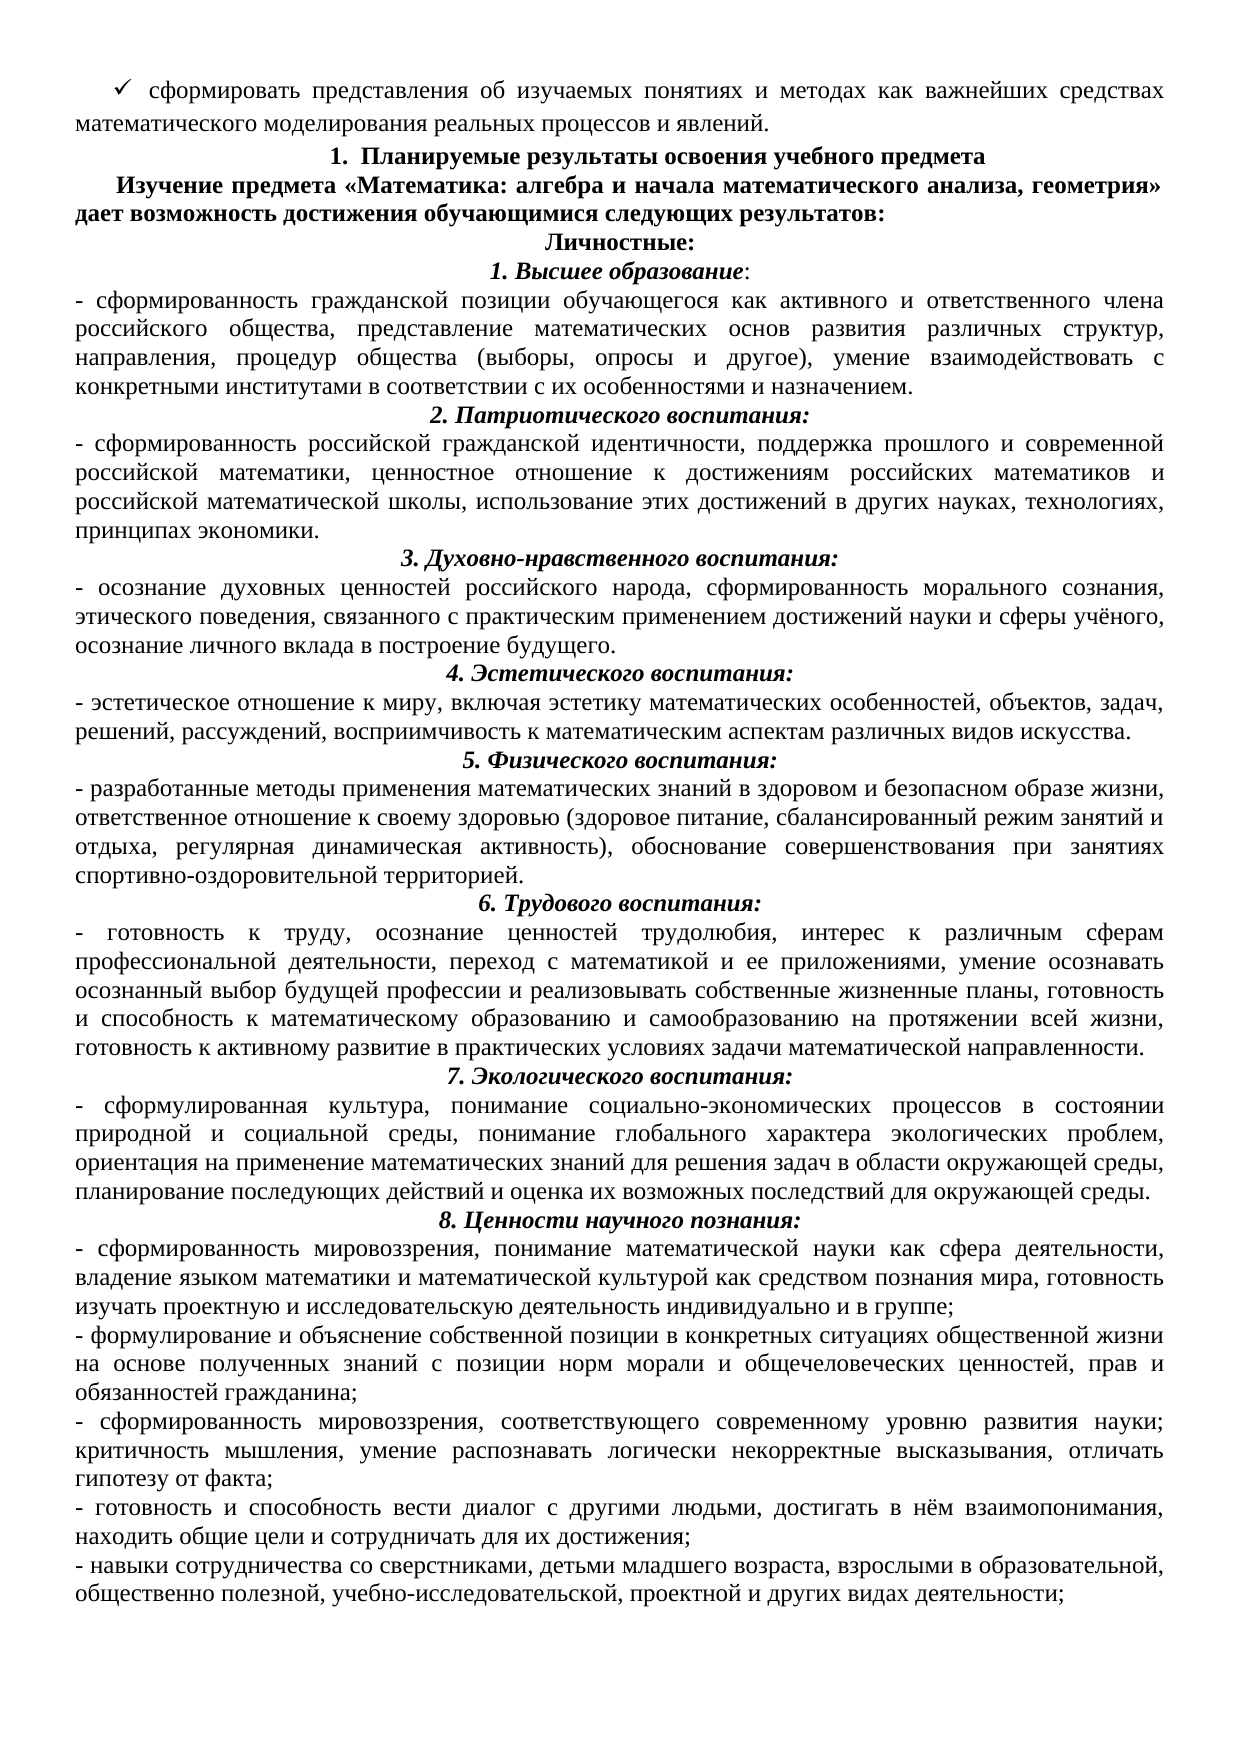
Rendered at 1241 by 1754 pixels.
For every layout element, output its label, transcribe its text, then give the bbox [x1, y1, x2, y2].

text 2. Патриотического воспитания: [75, 400, 1165, 428]
text Личностные: [75, 227, 1165, 256]
text 8. Ценности научного познания: [75, 1205, 1165, 1233]
text Изучение предмета «Математика: алгебра и начала математического анализа, геометрия» дает возможность достижения обучающимися следующих результатов: [75, 170, 1163, 227]
text 5. Физического воспитания: [75, 745, 1165, 773]
text - разработанные методы применения математических знаний в здоровом и безопасном образе жизни, ответственное отношение к своему здоровью (здоровое питание, сбалансированный режим занятий и отдыха, регулярная динамическая активность), обоснование совершенствования при занятиях спортивно-оздоровительной территорией. [75, 773, 1165, 888]
text - готовность к труду, осознание ценностей трудолюбия, интерес к различным сферам профессиональной деятельности, переход с математикой и ее приложениями, умение осознавать осознанный выбор будущей профессии и реализовывать собственные жизненные планы, готовность и способность к математическому образованию и самообразованию на протяжении всей жизни, готовность к активному развитие в практических условиях задачи математической направленности. [75, 917, 1165, 1061]
text 7. Экологического воспитания: [75, 1061, 1165, 1090]
text - сформулированная культура, понимание социально-экономических процессов в состоянии природной и социальной среды, понимание глобального характера экологических проблем, ориентация на применение математических знаний для решения задач в области окружающей среды, планирование последующих действий и оценка их возможных последствий для окружающей среды. [75, 1090, 1165, 1205]
text - сформированность мировоззрения, понимание математической науки как сфера деятельности, владение языком математики и математической культурой как средством познания мира, готовность изучать проектную и исследовательскую деятельность индивидуально и в группе; [75, 1233, 1165, 1320]
text - сформированность гражданской позиции обучающегося как активного и ответственного члена российского общества, представление математических основ развития различных структур, направления, процедур общества (выборы, опросы и другое), умение взаимодействовать с конкретными институтами в соответствии с их особенностями и назначением. [75, 285, 1165, 400]
text - сформированность российской гражданской идентичности, поддержка прошлого и современной российской математики, ценностное отношение к достижениям российских математиков и российской математической школы, использование этих достижений в других науках, технологиях, принципах экономики. [75, 428, 1165, 543]
text - осознание духовных ценностей российского народа, сформированность морального сознания, этического поведения, связанного с практическим применением достижений науки и сферы учёного, осознание личного вклада в построение будущего. [75, 572, 1165, 658]
list сформировать представления об изучаемых понятиях и методах как важнейших средствах математического моделирования реальных процессов и явлений. [75, 75, 1165, 137]
text - готовность и способность вести диалог с другими людьми, достигать в нём взаимопонимания, находить общие цели и сотрудничать для их достижения; [75, 1492, 1165, 1550]
text - сформированность мировоззрения, соответствующего современному уровню развития науки; критичность мышления, умение распознавать логически некорректные высказывания, отличать гипотезу от факта; [75, 1406, 1165, 1492]
text 4. Эстетического воспитания: [75, 658, 1165, 687]
text 3. Духовно-нравственного воспитания: [75, 543, 1165, 572]
text - навыки сотрудничества со сверстниками, детьми младшего возраста, взрослыми в образовательной, общественно полезной, учебно-исследовательской, проектной и других видах деятельности; [75, 1550, 1165, 1607]
text 1. Планируемые результаты освоения учебного предмета [75, 141, 1165, 170]
text - формулирование и объяснение собственной позиции в конкретных ситуациях общественной жизни на основе полученных знаний с позиции норм морали и общечеловеческих ценностей, прав и обязанностей гражданина; [75, 1320, 1165, 1406]
text - эстетическое отношение к миру, включая эстетику математических особенностей, объектов, задач, решений, рассуждений, восприимчивость к математическим аспектам различных видов искусства. [75, 687, 1165, 745]
text 1. Высшее образование: [75, 256, 1165, 285]
text 6. Трудового воспитания: [75, 888, 1165, 917]
